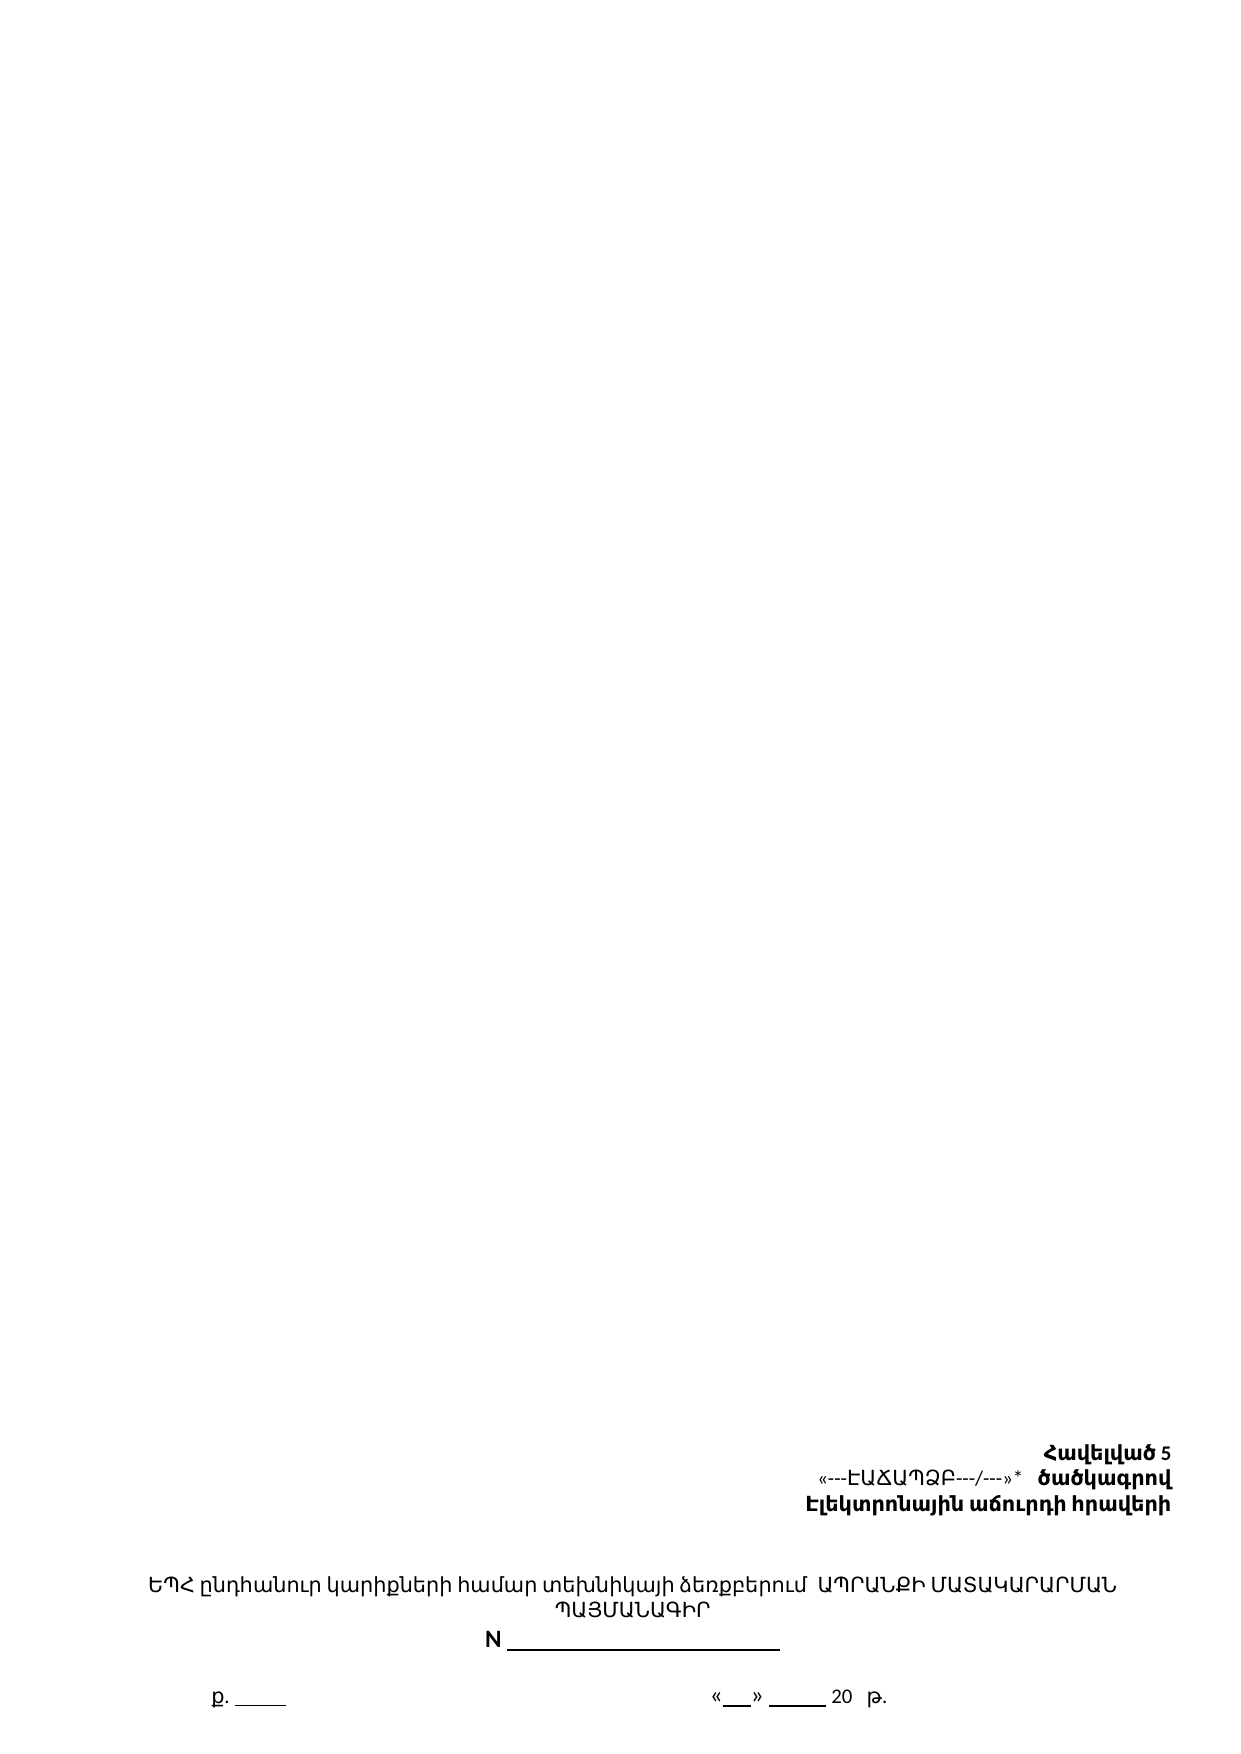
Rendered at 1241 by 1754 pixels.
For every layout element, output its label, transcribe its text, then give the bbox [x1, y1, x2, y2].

text ք. « » 20 թ. [94, 1679, 1171, 1709]
text «---ԷԱՃԱՊՁԲ---/---»* ծածկագրով [94, 1465, 1171, 1491]
text N [79, 1623, 1171, 1653]
text ՊԱՅՄԱՆԱԳԻՐ [79, 1598, 1171, 1623]
text Հավելված 5 [94, 1440, 1171, 1465]
text ԵՊՀ ընդհանուր կարիքների համար տեխնիկայի ձեռքբերում ԱՊՐԱՆՔԻ ՄԱՏԱԿԱՐԱՐՄԱՆ [79, 1572, 1171, 1598]
text Էլեկտրոնային աճուրդի հրավերի [94, 1491, 1171, 1516]
